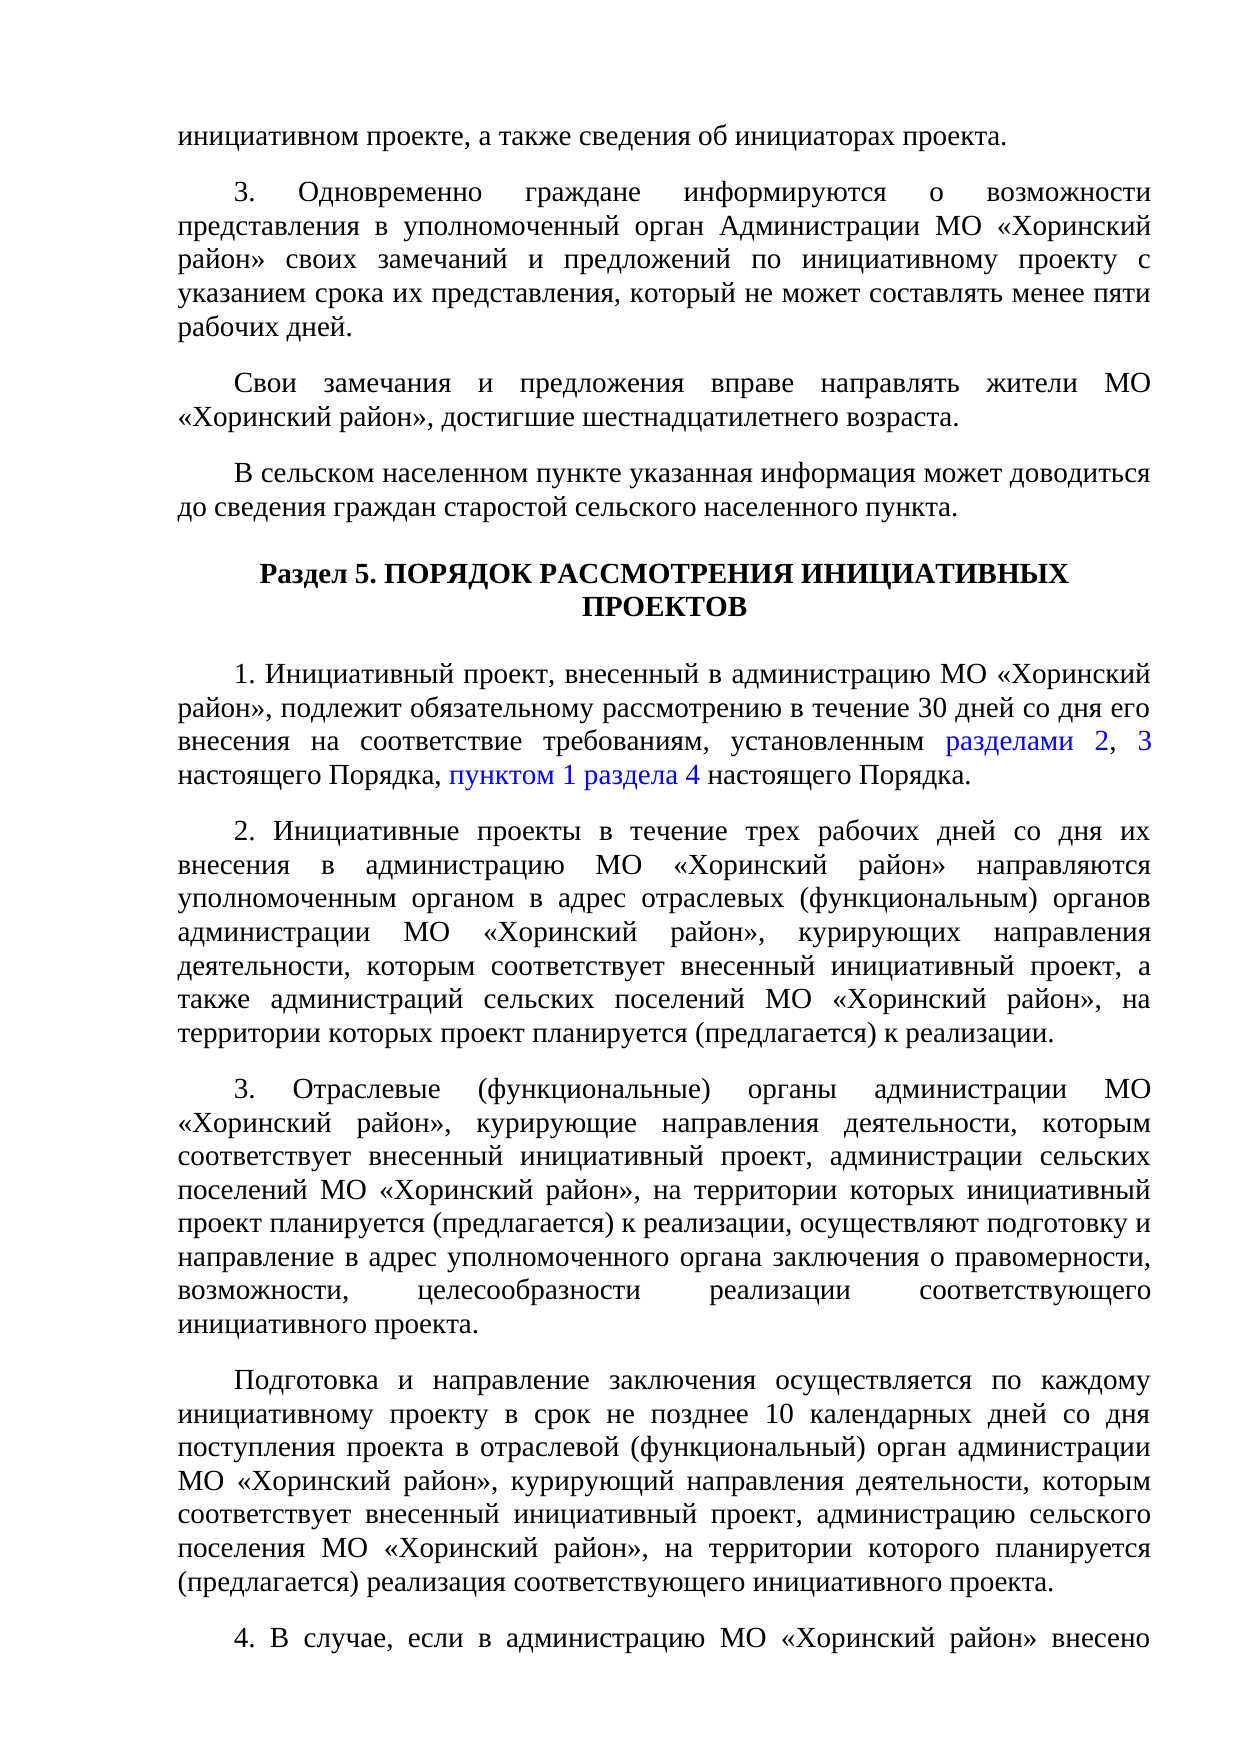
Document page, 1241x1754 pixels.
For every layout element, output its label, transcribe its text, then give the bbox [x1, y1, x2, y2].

text В сельском населенном пункте указанная информация может доводиться до сведения граждан старостой сельского населенного пункта. [177, 455, 1152, 522]
text 1. Инициативный проект, внесенный в администрацию МО «Хоринский район», подлежит обязательному рассмотрению в течение 30 дней со дня его внесения на соответствие требованиям, установленным разделами 2, 3 настоящего Порядка, пунктом 1 раздела 4 настоящего Порядка. [177, 656, 1152, 791]
title Раздел 5. ПОРЯДОК РАССМОТРЕНИЯ ИНИЦИАТИВНЫХ ПРОЕКТОВ [177, 556, 1152, 623]
text 2. Инициативные проекты в течение трех рабочих дней со дня их внесения в администрацию МО «Хоринский район» направляются уполномоченным органом в адрес отраслевых (функциональным) органов администрации МО «Хоринский район», курирующих направления деятельности, которым соответствует внесенный инициативный проект, а также администраций сельских поселений МО «Хоринский район», на территории которых проект планируется (предлагается) к реализации. [177, 813, 1152, 1048]
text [177, 1620, 1152, 1654]
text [177, 118, 1152, 152]
text 3. Отраслевые (функциональные) органы администрации МО «Хоринский район», курирующие направления деятельности, которым соответствует внесенный инициативный проект, администрации сельских поселений МО «Хоринский район», на территории которых инициативный проект планируется (предлагается) к реализации, осуществляют подготовку и направление в адрес уполномоченного органа заключения о правомерности, возможности, целесообразности реализации соответствующего инициативного проекта. [177, 1071, 1152, 1339]
text Подготовка и направление заключения осуществляется по каждому инициативному проекту в срок не позднее 10 календарных дней со дня поступления проекта в отраслевой (функциональный) орган администрации МО «Хоринский район», курирующий направления деятельности, которым соответствует внесенный инициативный проект, администрацию сельского поселения МО «Хоринский район», на территории которого планируется (предлагается) реализация соответствующего инициативного проекта. [177, 1362, 1152, 1597]
text Свои замечания и предложения вправе направлять жители МО «Хоринский район», достигшие шестнадцатилетнего возраста. [177, 365, 1152, 432]
text 3. Одновременно граждане информируются о возможности представления в уполномоченный орган Администрации МО «Хоринский район» своих замечаний и предложений по инициативному проекту с указанием срока их представления, который не может составлять менее пяти рабочих дней. [177, 174, 1152, 342]
